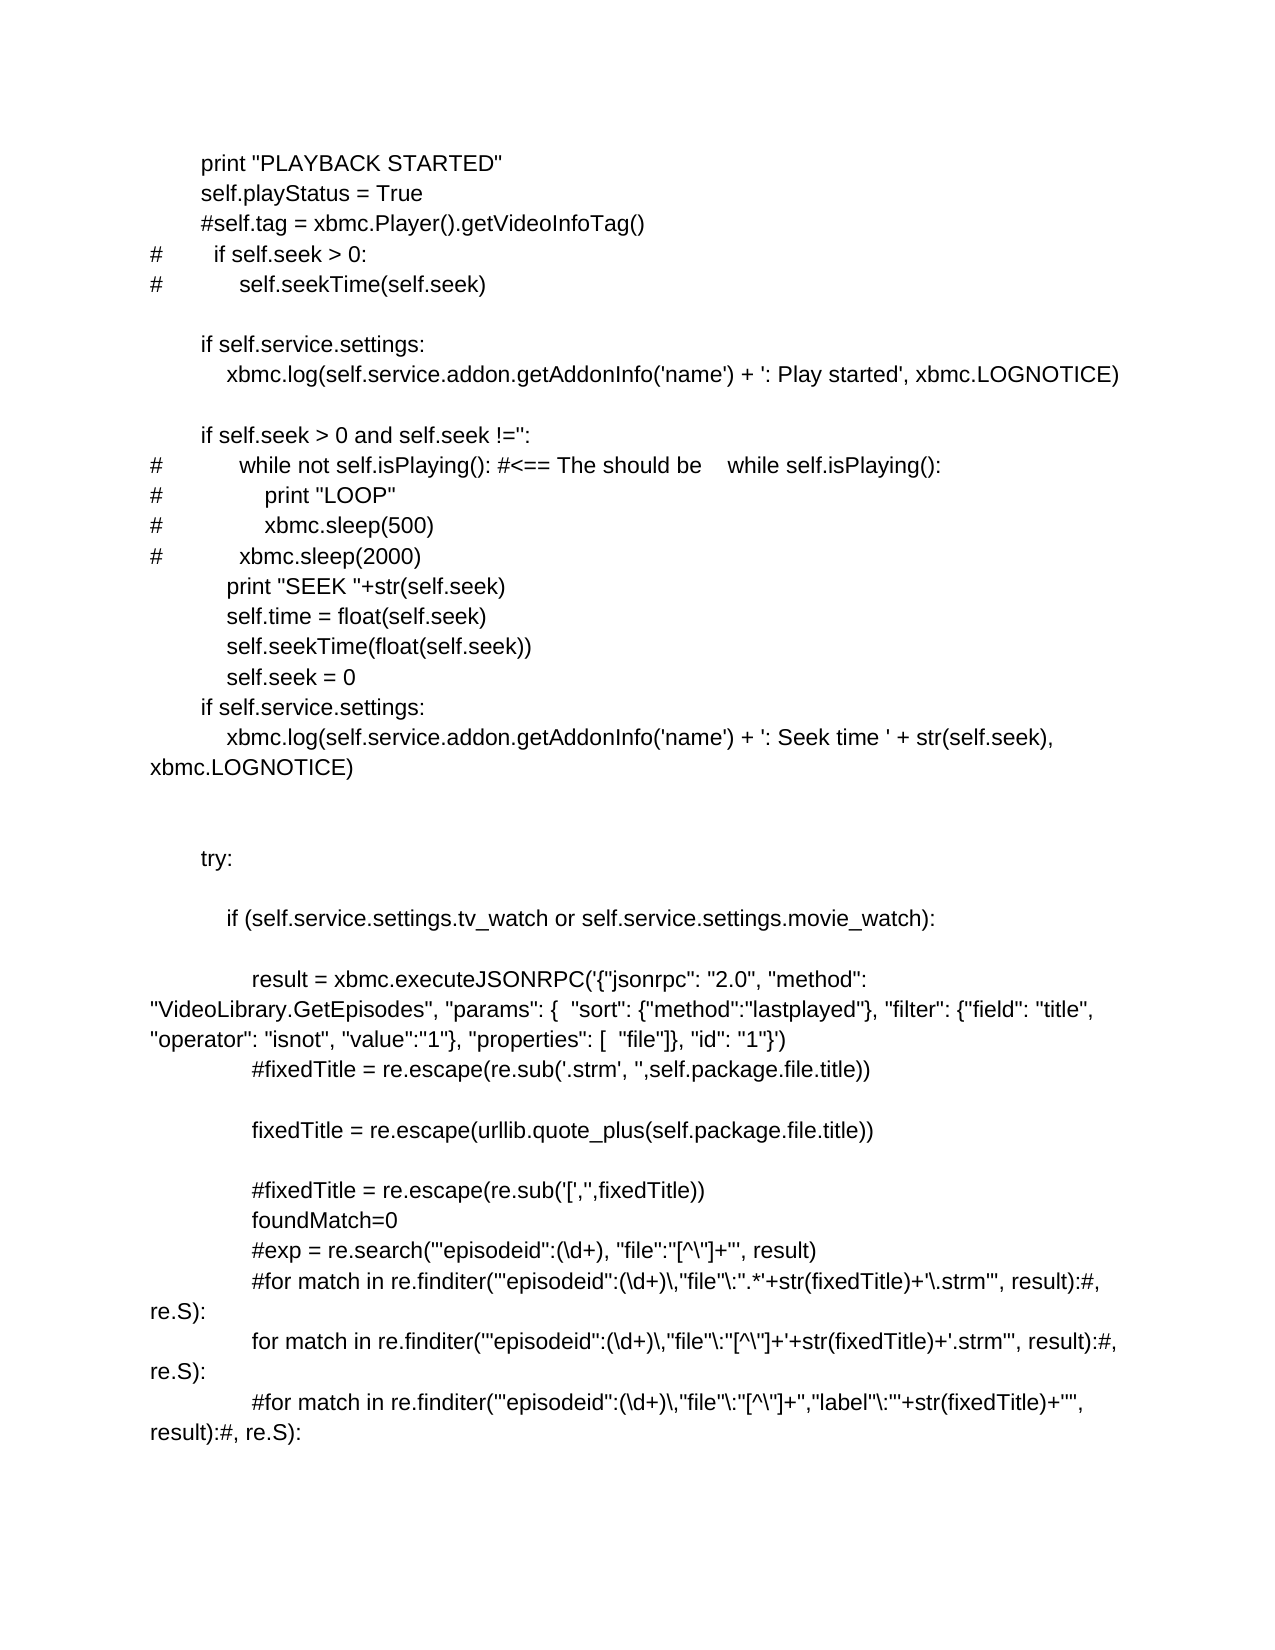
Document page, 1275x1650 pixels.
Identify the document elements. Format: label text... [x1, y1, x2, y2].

text print "SEEK "+str(self.seek) [150, 573, 1125, 599]
text #fixedTitle = re.escape(re.sub('[','',fixedTitle)) [150, 1177, 1125, 1203]
text if (self.service.settings.tv_watch or self.service.settings.movie_watch): [150, 905, 1125, 932]
text # xbmc.sleep(2000) [150, 543, 1125, 569]
text if self.service.settings: [150, 694, 1125, 720]
text # self.seekTime(self.seek) [150, 271, 1125, 297]
text if self.seek > 0 and self.seek !='': [150, 422, 1125, 448]
text try: [150, 845, 1125, 871]
text # if self.seek > 0: [150, 241, 1125, 267]
text #fixedTitle = re.escape(re.sub('.strm', '',self.package.file.title)) [150, 1056, 1125, 1083]
text #exp = re.search('"episodeid":(\d+), "file":"[^\"]+"', result) [150, 1237, 1125, 1264]
text # xbmc.sleep(500) [150, 512, 1125, 539]
text if self.service.settings: [150, 331, 1125, 358]
text print "PLAYBACK STARTED" [150, 150, 1125, 176]
text xbmc.log(self.service.addon.getAddonInfo('name') + ': Seek time ' + str(self.seek), xbmc.LOGNOTICE) [150, 724, 1125, 781]
text self.time = float(self.seek) [150, 603, 1125, 629]
text #for match in re.finditer('"episodeid":(\d+)\,"file"\:".*'+str(fixedTitle)+'\.strm"', result):#, re.S): [150, 1268, 1125, 1324]
text #for match in re.finditer('"episodeid":(\d+)\,"file"\:"[^\"]+","label"\:"'+str(fixedTitle)+'"', result):#, re.S): [150, 1388, 1125, 1445]
text for match in re.finditer('"episodeid":(\d+)\,"file"\:"[^\"]+'+str(fixedTitle)+'.strm"', result):#, re.S): [150, 1328, 1125, 1385]
text #self.tag = xbmc.Player().getVideoInfoTag() [150, 210, 1125, 237]
text self.seek = 0 [150, 663, 1125, 690]
text fixedTitle = re.escape(urllib.quote_plus(self.package.file.title)) [150, 1117, 1125, 1143]
text foundMatch=0 [150, 1207, 1125, 1234]
text self.seekTime(float(self.seek)) [150, 633, 1125, 660]
text xbmc.log(self.service.addon.getAddonInfo('name') + ': Play started', xbmc.LOGNOTICE) [150, 361, 1125, 388]
text result = xbmc.executeJSONRPC('{"jsonrpc": "2.0", "method": "VideoLibrary.GetEpisodes", "params": { "sort": {"method":"lastplayed"}, "filter": {"field": "title", "operator": "isnot", "value":"1"}, "properties": [ "file"]}, "id": "1"}') [150, 966, 1125, 1052]
text self.playStatus = True [150, 180, 1125, 207]
text # print "LOOP" [150, 482, 1125, 509]
text # while not self.isPlaying(): #<== The should be while self.isPlaying(): [150, 452, 1125, 478]
